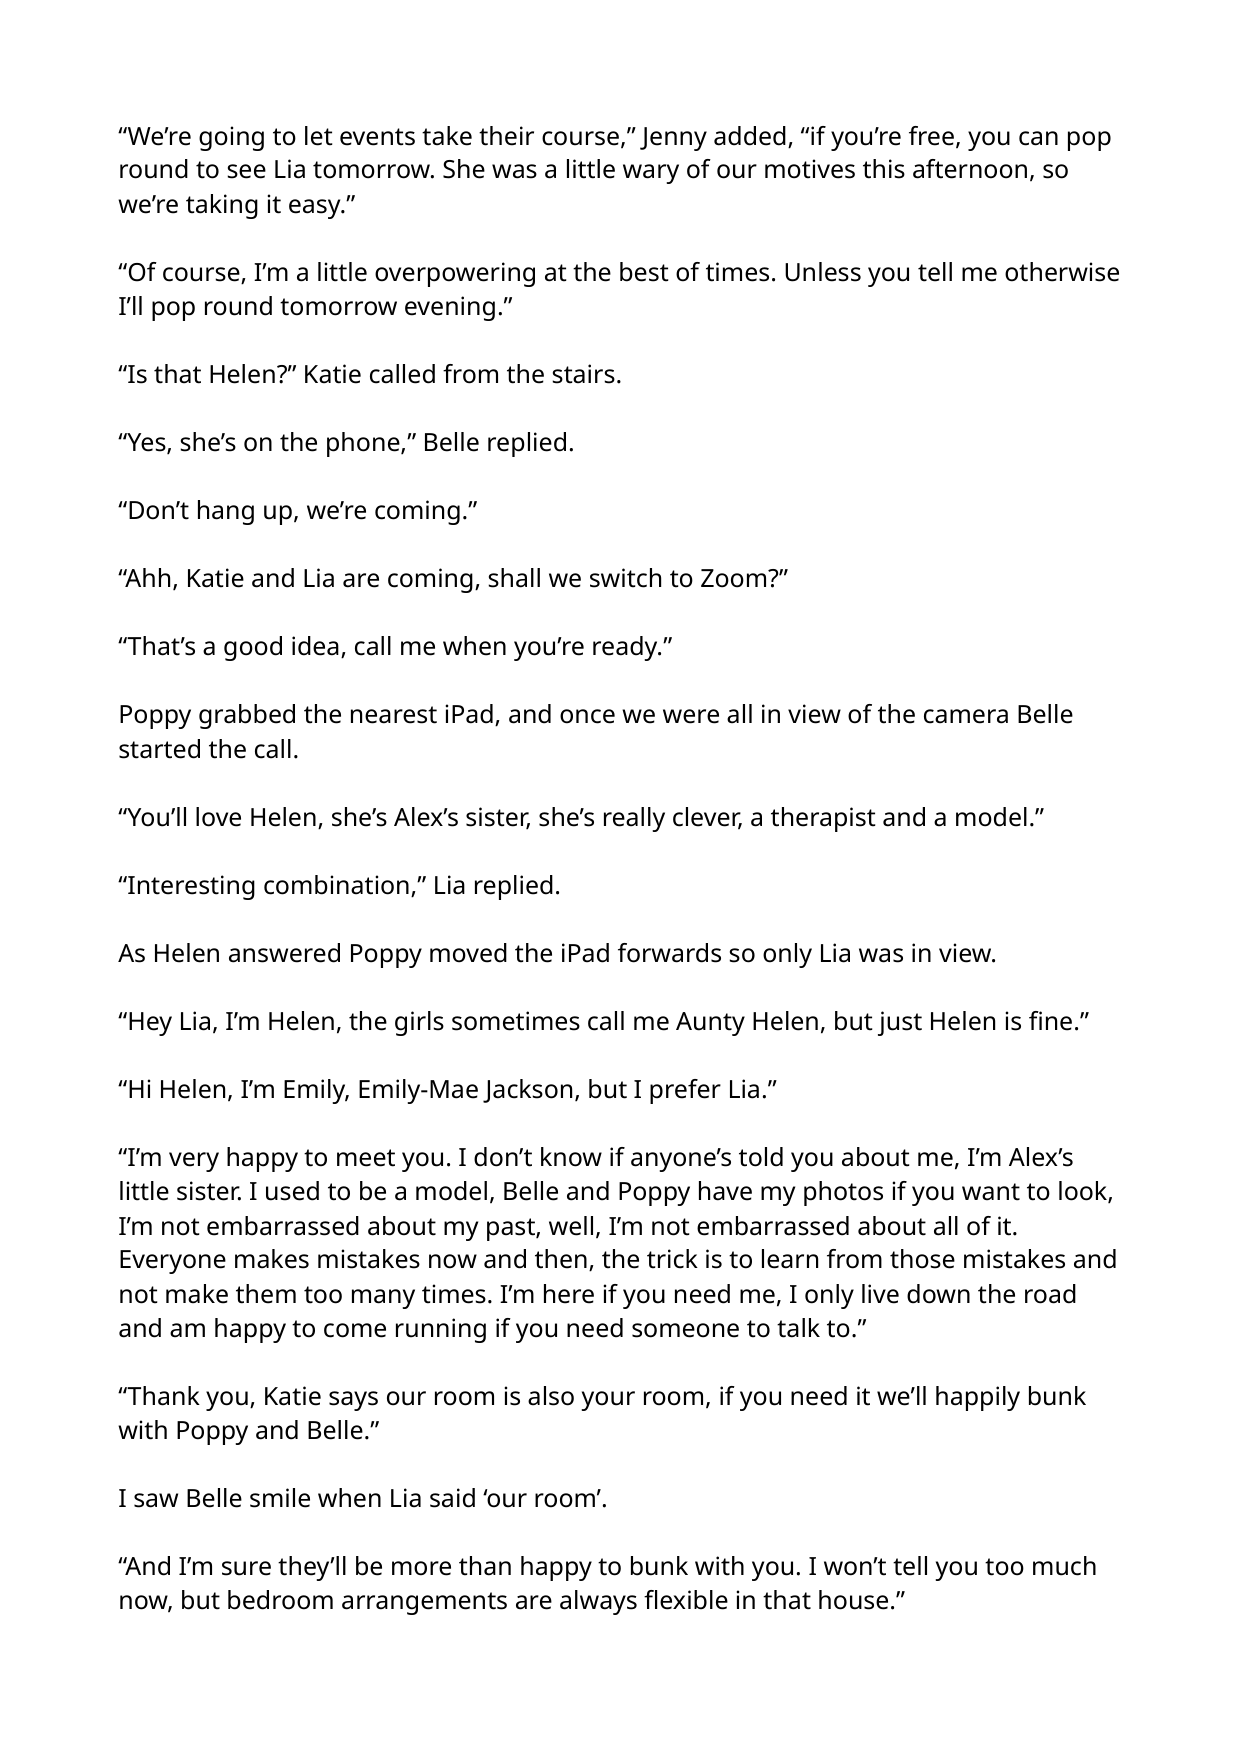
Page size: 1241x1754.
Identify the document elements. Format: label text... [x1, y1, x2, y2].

text “Of course, I’m a little overpowering at the best of times. Unless you tell me otherwise I’ll pop round tomorrow evening.” [118, 254, 1122, 322]
text “Interesting combination,” Lia replied. [118, 867, 1122, 902]
text “And I’m sure they’ll be more than happy to bunk with you. I won’t tell you too much now, but bedroom arrangements are always flexible in that house.” [118, 1549, 1122, 1617]
text “Thank you, Katie says our room is also your room, if you need it we’ll happily bunk with Poppy and Belle.” [118, 1378, 1122, 1447]
text I saw Belle smile when Lia said ‘our room’. [118, 1481, 1122, 1515]
text “Hi Helen, I’m Emily, Emily-Mae Jackson, but I prefer Lia.” [118, 1072, 1122, 1106]
text “Yes, she’s on the phone,” Belle replied. [118, 425, 1122, 459]
text Poppy grabbed the nearest iPad, and once we were all in view of the camera Belle started the call. [118, 697, 1122, 765]
text “You’ll love Helen, she’s Alex’s sister, she’s really clever, a therapist and a model.” [118, 799, 1122, 833]
text “Hey Lia, I’m Helen, the girls sometimes call me Aunty Helen, but just Helen is fine.” [118, 1004, 1122, 1038]
text “Ahh, Katie and Lia are coming, shall we switch to Zoom?” [118, 561, 1122, 595]
text “Is that Helen?” Katie called from the stairs. [118, 357, 1122, 391]
text “I’m very happy to meet you. I don’t know if anyone’s told you about me, I’m Alex’s little sister. I used to be a model, Belle and Poppy have my photos if you want to look, I’m not embarrassed about my past, well, I’m not embarrassed about all of it. Everyone makes mistakes now and then, the trick is to learn from those mistakes and not make them too many times. I’m here if you need me, I only live down the road and am happy to come running if you need someone to talk to.” [118, 1140, 1122, 1344]
text “That’s a good idea, call me when you’re ready.” [118, 629, 1122, 663]
text “Don’t hang up, we’re coming.” [118, 493, 1122, 527]
text “We’re going to let events take their course,” Jenny added, “if you’re free, you can pop round to see Lia tomorrow. She was a little wary of our motives this afternoon, so we’re taking it easy.” [118, 118, 1122, 220]
text As Helen answered Poppy moved the iPad forwards so only Lia was in view. [118, 936, 1122, 970]
